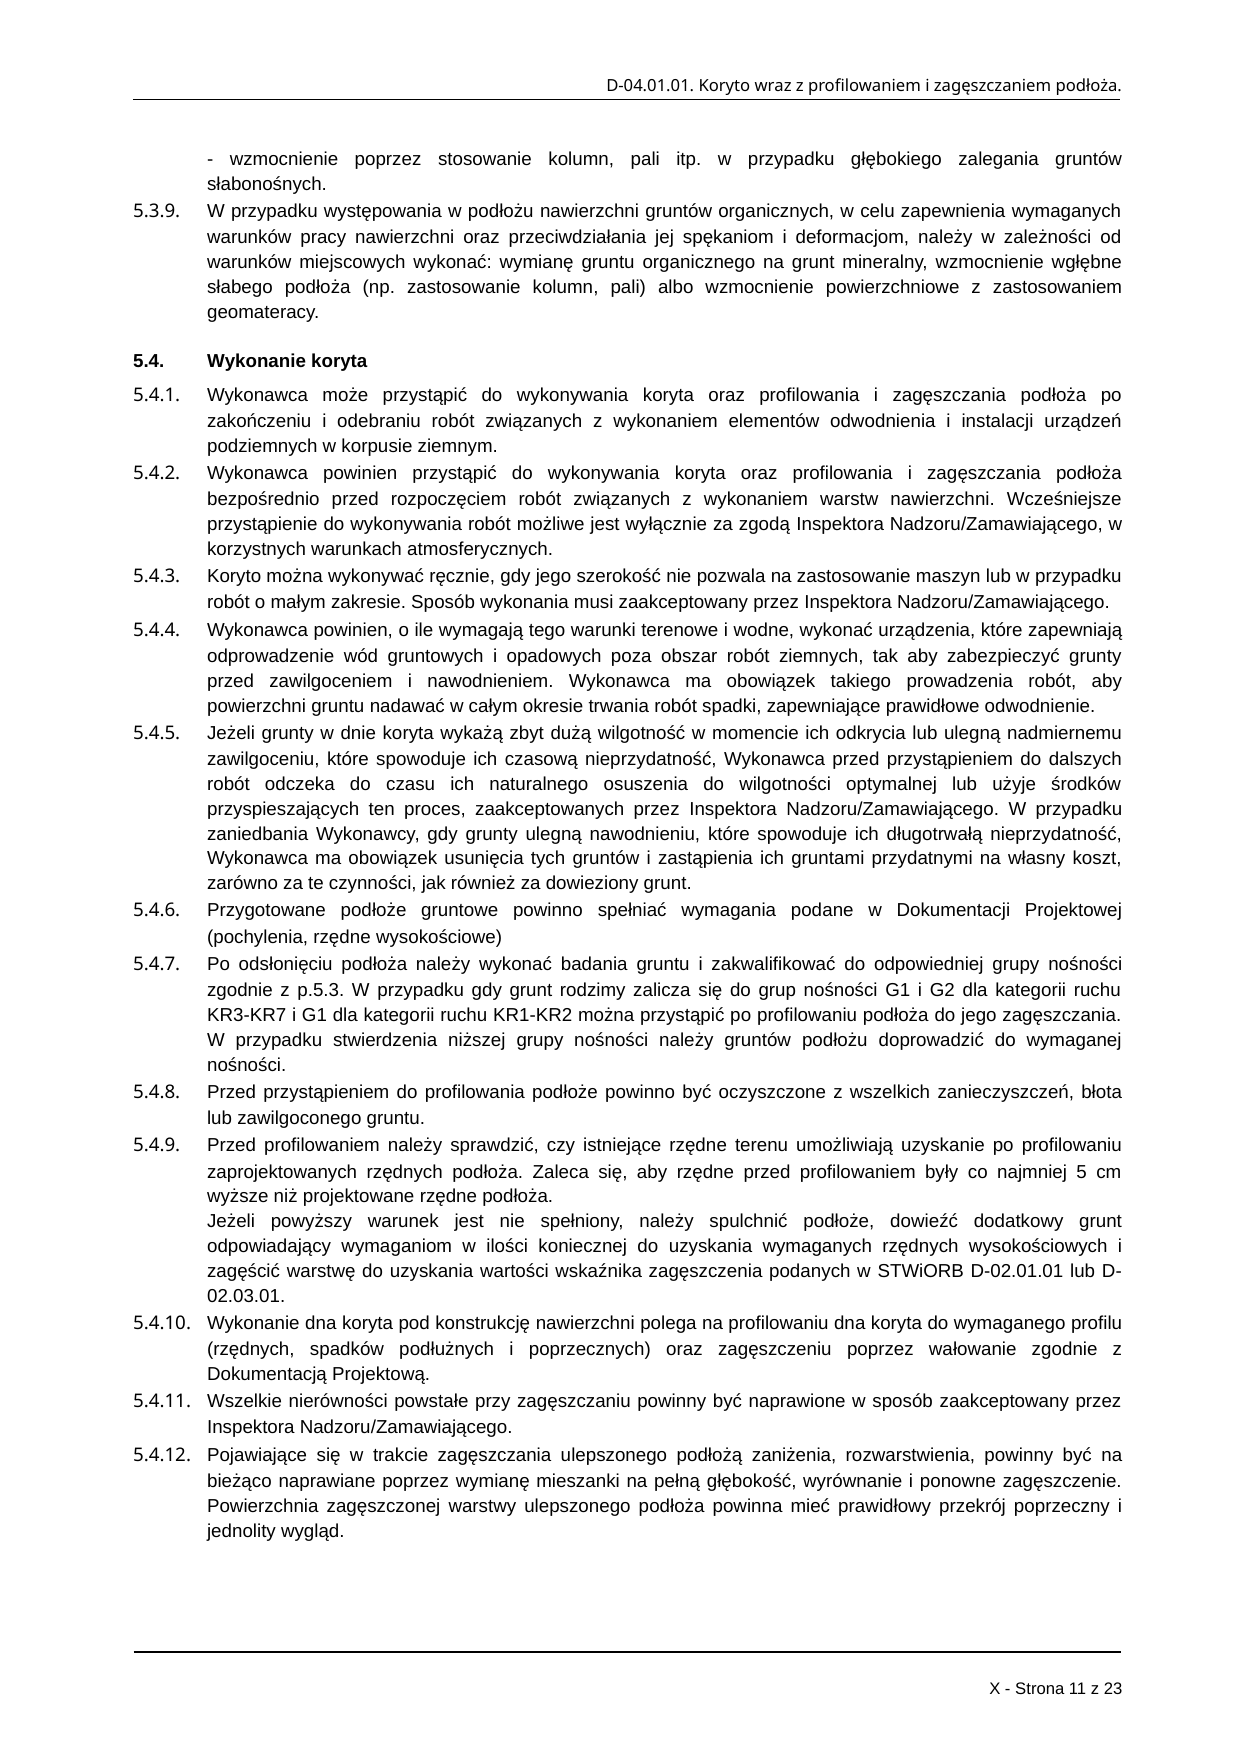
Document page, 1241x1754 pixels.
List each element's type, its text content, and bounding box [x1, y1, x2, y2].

list Jeżeli powyższy warunek jest nie spełniony, należy spulchnić podłoże, dowieźć dodatkowy grunt odpowiadający wymaganiom w ilości koniecznej do uzyskania wymaganych rzędnych wysokościowych i zagęścić warstwę do uzyskania wartości wskaźnika zagęszczenia podanych w STWiORB D-02.01.01 lub D-02.03.01. [207, 1210, 1122, 1306]
list Wykonawca powinien, o ile wymagają tego warunki terenowe i wodne, wykonać urządzenia, które zapewniają odprowadzenie wód gruntowych i opadowych poza obszar robót ziemnych, tak aby zabezpieczyć grunty przed zawilgoceniem i nawodnieniem. Wykonawca ma obowiązek takiego prowadzenia robót, aby powierzchni gruntu nadawać w całym okresie trwania robót spadki, zapewniające prawidłowe odwodnienie. [133, 616, 1122, 716]
list Wszelkie nierówności powstałe przy zagęszczaniu powinny być naprawione w sposób zaakceptowany przez Inspektora Nadzoru/Zamawiającego. [133, 1387, 1122, 1438]
list Pojawiające się w trakcie zagęszczania ulepszonego podłożą zaniżenia, rozwarstwienia, powinny być na bieżąco naprawiane poprzez wymianę mieszanki na pełną głębokość, wyrównanie i ponowne zagęszczenie. Powierzchnia zagęszczonej warstwy ulepszonego podłoża powinna mieć prawidłowy przekrój poprzeczny i jednolity wygląd. [133, 1441, 1122, 1541]
list Wykonanie dna koryta pod konstrukcję nawierzchni polega na profilowaniu dna koryta do wymaganego profilu (rzędnych, spadków podłużnych i poprzecznych) oraz zagęszczeniu poprzez wałowanie zgodnie z Dokumentacją Projektową. [133, 1309, 1122, 1384]
list Przed przystąpieniem do profilowania podłoże powinno być oczyszczone z wszelkich zanieczyszczeń, błota lub zawilgoconego gruntu. [133, 1078, 1122, 1128]
list Jeżeli grunty w dnie koryta wykażą zbyt dużą wilgotność w momencie ich odkrycia lub ulegną nadmiernemu zawilgoceniu, które spowoduje ich czasową nieprzydatność, Wykonawca przed przystąpieniem do dalszych robót odczeka do czasu ich naturalnego osuszenia do wilgotności optymalnej lub użyje środków przyspieszających ten proces, zaakceptowanych przez Inspektora Nadzoru/Zamawiającego. W przypadku zaniedbania Wykonawcy, gdy grunty ulegną nawodnieniu, które spowoduje ich długotrwałą nieprzydatność, Wykonawca ma obowiązek usunięcia tych gruntów i zastąpienia ich gruntami przydatnymi na własny koszt, zarówno za te czynności, jak również za dowieziony grunt. [133, 719, 1122, 893]
list Przygotowane podłoże gruntowe powinno spełniać wymagania podane w Dokumentacji Projektowej (pochylenia, rzędne wysokościowe) [133, 897, 1122, 947]
list Po odsłonięciu podłoża należy wykonać badania gruntu i zakwalifikować do odpowiedniej grupy nośności zgodnie z p.5.3. W przypadku gdy grunt rodzimy zalicza się do grup nośności G1 i G2 dla kategorii ruchu KR3-KR7 i G1 dla kategorii ruchu KR1-KR2 można przystąpić po profilowaniu podłoża do jego zagęszczania. W przypadku stwierdzenia niższej grupy nośności należy gruntów podłożu doprowadzić do wymaganej nośności. [133, 950, 1122, 1075]
list Koryto można wykonywać ręcznie, gdy jego szerokość nie pozwala na zastosowanie maszyn lub w przypadku robót o małym zakresie. Sposób wykonania musi zaakceptowany przez Inspektora Nadzoru/Zamawiającego. [133, 562, 1122, 613]
list Wykonawca może przystąpić do wykonywania koryta oraz profilowania i zagęszczania podłoża po zakończeniu i odebraniu robót związanych z wykonaniem elementów odwodnienia i instalacji urządzeń podziemnych w korpusie ziemnym. [133, 381, 1122, 456]
list W przypadku występowania w podłożu nawierzchni gruntów organicznych, w celu zapewnienia wymaganych warunków pracy nawierzchni oraz przeciwdziałania jej spękaniom i deformacjom, należy w zależności od warunków miejscowych wykonać: wymianę gruntu organicznego na grunt mineralny, wzmocnienie wgłębne słabego podłoża (np. zastosowanie kolumn, pali) albo wzmocnienie powierzchniowe z zastosowaniem geomateracy. [133, 197, 1122, 322]
list Wykonanie koryta [133, 350, 1122, 372]
list Wykonawca powinien przystąpić do wykonywania koryta oraz profilowania i zagęszczania podłoża bezpośrednio przed rozpoczęciem robót związanych z wykonaniem warstw nawierzchni. Wcześniejsze przystąpienie do wykonywania robót możliwe jest wyłącznie za zgodą Inspektora Nadzoru/Zamawiającego, w korzystnych warunkach atmosferycznych. [133, 459, 1122, 559]
list Przed profilowaniem należy sprawdzić, czy istniejące rzędne terenu umożliwiają uzyskanie po profilowaniu zaprojektowanych rzędnych podłoża. Zaleca się, aby rzędne przed profilowaniem były co najmniej 5 cm wyższe niż projektowane rzędne podłoża. [133, 1132, 1122, 1207]
list - wzmocnienie poprzez stosowanie kolumn, pali itp. w przypadku głębokiego zalegania gruntów słabonośnych. [207, 148, 1122, 194]
